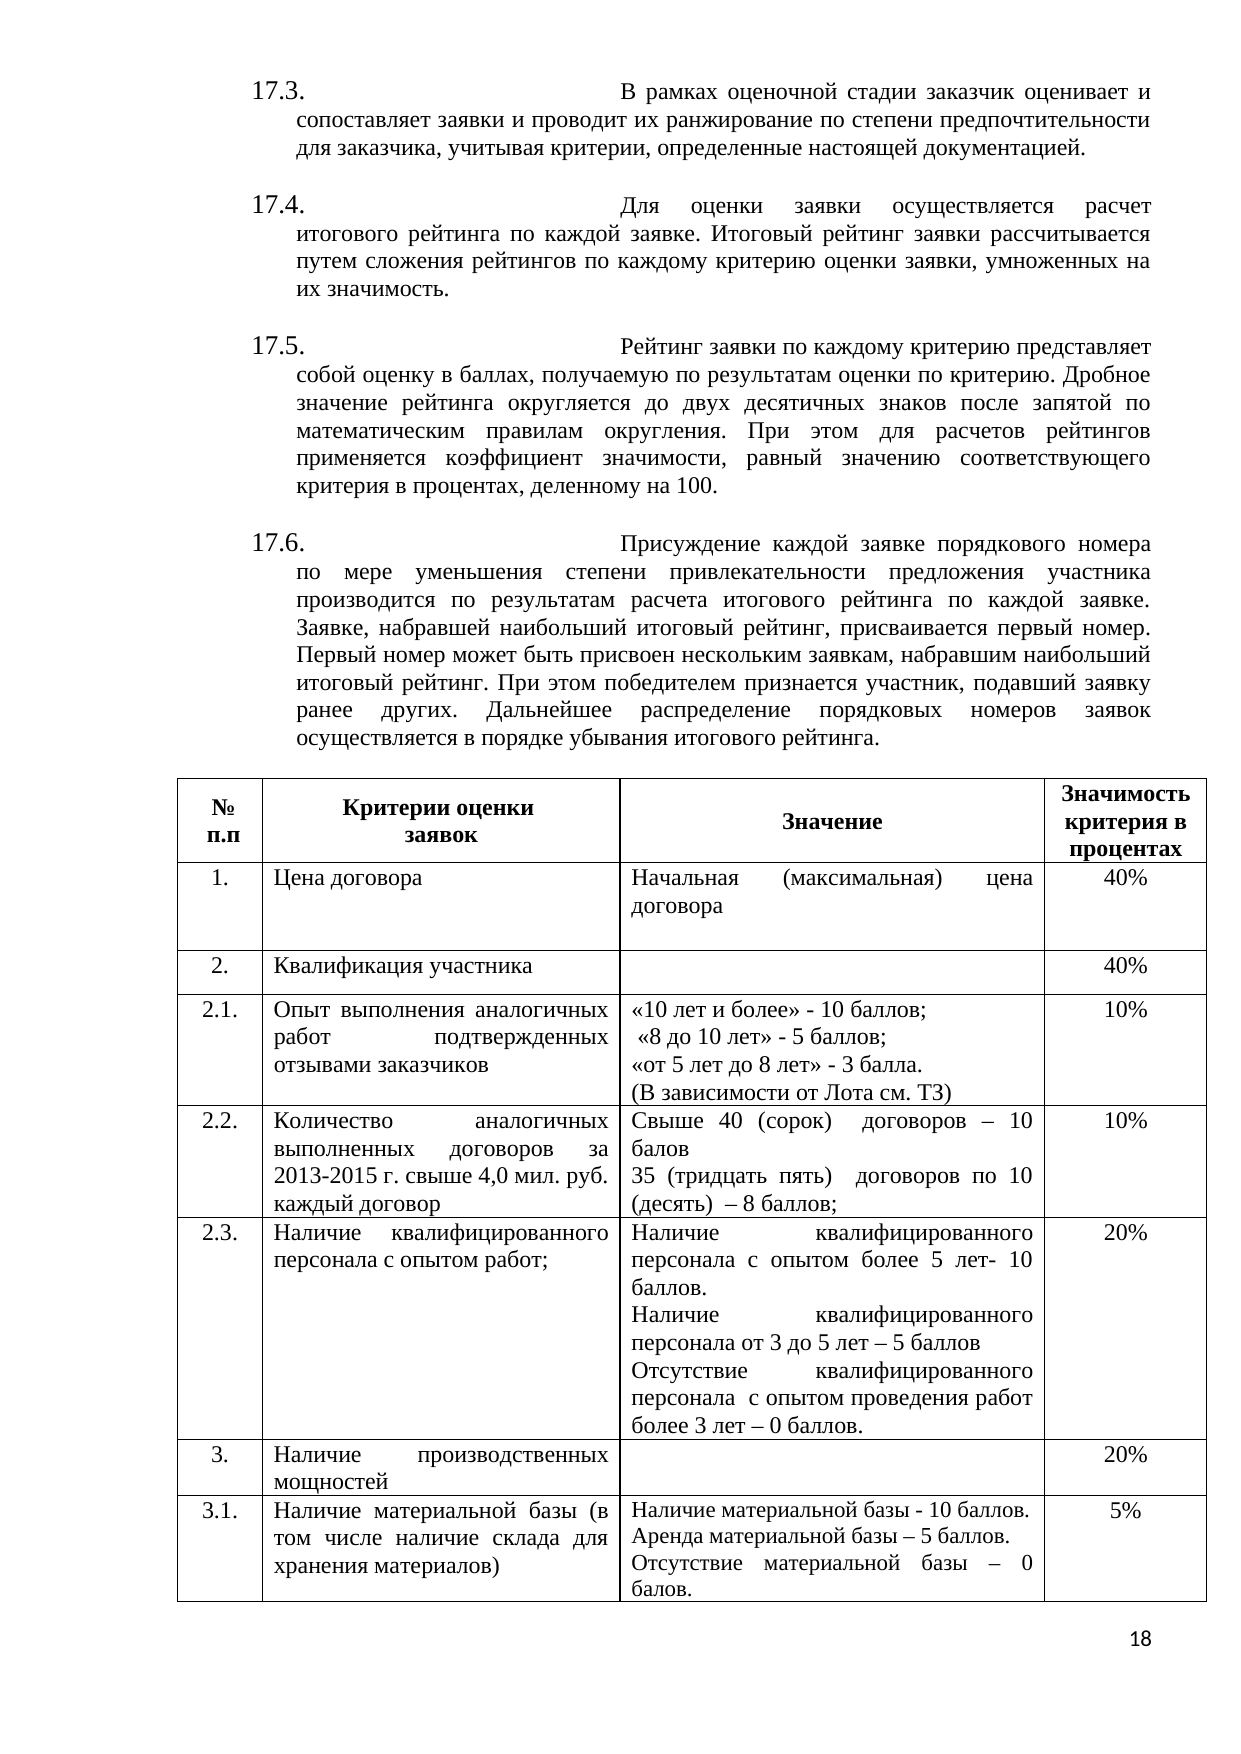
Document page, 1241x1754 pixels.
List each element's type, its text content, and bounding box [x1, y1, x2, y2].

table_cell Наличие производственных мощностей [263, 1440, 619, 1495]
table_cell 20% [1045, 1440, 1206, 1495]
table_cell Опыт выполнения аналогичных работ подтвержденных отзывами заказчиков [263, 995, 619, 1105]
table_cell 3.1. [178, 1496, 262, 1601]
table_cell 2. [178, 951, 262, 994]
list Присуждение каждой заявке порядкового номера по мере уменьшения степени привлекательности предложения участника производится по результатам расчета итогового рейтинга по каждой заявке. Заявке, набравшей наибольший итоговый рейтинг, присваивается первый номер. Первый номер может быть присвоен нескольким заявкам, набравшим наибольший итоговый рейтинг. При этом победителем признается участник, подавший заявку ранее других. Дальнейшее распределение порядковых номеров заявок осуществляется в порядке убывания итогового рейтинга. [251, 526, 1152, 751]
list В рамках оценочной стадии заказчик оценивает и сопоставляет заявки и проводит их ранжирование по степени предпочтительности для заказчика, учитывая критерии, определенные настоящей документацией. [251, 74, 1152, 160]
table_cell 5% [1045, 1496, 1206, 1601]
table_cell 40% [1045, 863, 1206, 950]
table_header Значимость критерия в процентах [1045, 779, 1206, 862]
table_cell Цена договора [263, 863, 619, 950]
table_cell Наличие квалифицированного персонала с опытом работ; [263, 1218, 619, 1438]
table_cell 10% [1045, 995, 1206, 1105]
list Для оценки заявки осуществляется расчет итогового рейтинга по каждой заявке. Итоговый рейтинг заявки рассчитывается путем сложения рейтингов по каждому критерию оценки заявки, умноженных на их значимость. [251, 188, 1152, 302]
table_cell 2.1. [178, 995, 262, 1105]
table_cell [621, 951, 1044, 994]
table_cell Наличие квалифицированного персонала с опытом более 5 лет- 10 баллов. Наличие квалифицированного персонала от 3 до 5 лет – 5 баллов Отсутствие квалифицированного персонала с опытом проведения работ более 3 лет – 0 баллов. [621, 1218, 1044, 1438]
table_cell Наличие материальной базы (в том числе наличие склада для хранения материалов) [263, 1496, 619, 1601]
table_cell Наличие материальной базы - 10 баллов. Аренда материальной базы – 5 баллов. Отсутствие материальной базы – 0 балов. [621, 1496, 1044, 1601]
table_cell 3. [178, 1440, 262, 1495]
table_header № п.п [178, 779, 262, 862]
table_cell [621, 1440, 1044, 1495]
table_cell 40% [1045, 951, 1206, 994]
table_cell Свыше 40 (сорок) договоров – 10 балов 35 (тридцать пять) договоров по 10 (десять) – 8 баллов; [621, 1106, 1044, 1217]
table_cell Количество аналогичных выполненных договоров за 2013-2015 г. свыше 4,0 мил. руб. каждый договор [263, 1106, 619, 1217]
table_cell 2.3. [178, 1218, 262, 1438]
table_cell 10% [1045, 1106, 1206, 1217]
table_cell Квалификация участника [263, 951, 619, 994]
table_cell 20% [1045, 1218, 1206, 1438]
table_cell 2.2. [178, 1106, 262, 1217]
table_cell Начальная (максимальная) цена договора [621, 863, 1044, 950]
table_cell 1. [178, 863, 262, 950]
table_header Значение [621, 779, 1044, 862]
table_cell «10 лет и более» - 10 баллов; «8 до 10 лет» - 5 баллов; «от 5 лет до 8 лет» - 3 балла. (В зависимости от Лота см. ТЗ) [621, 995, 1044, 1105]
table_header Критерии оценки заявок [263, 779, 619, 862]
list Рейтинг заявки по каждому критерию представляет собой оценку в баллах, получаемую по результатам оценки по критерию. Дробное значение рейтинга округляется до двух десятичных знаков после запятой по математическим правилам округления. При этом для расчетов рейтингов применяется коэффициент значимости, равный значению соответствующего критерия в процентах, деленному на 100. [251, 329, 1152, 498]
